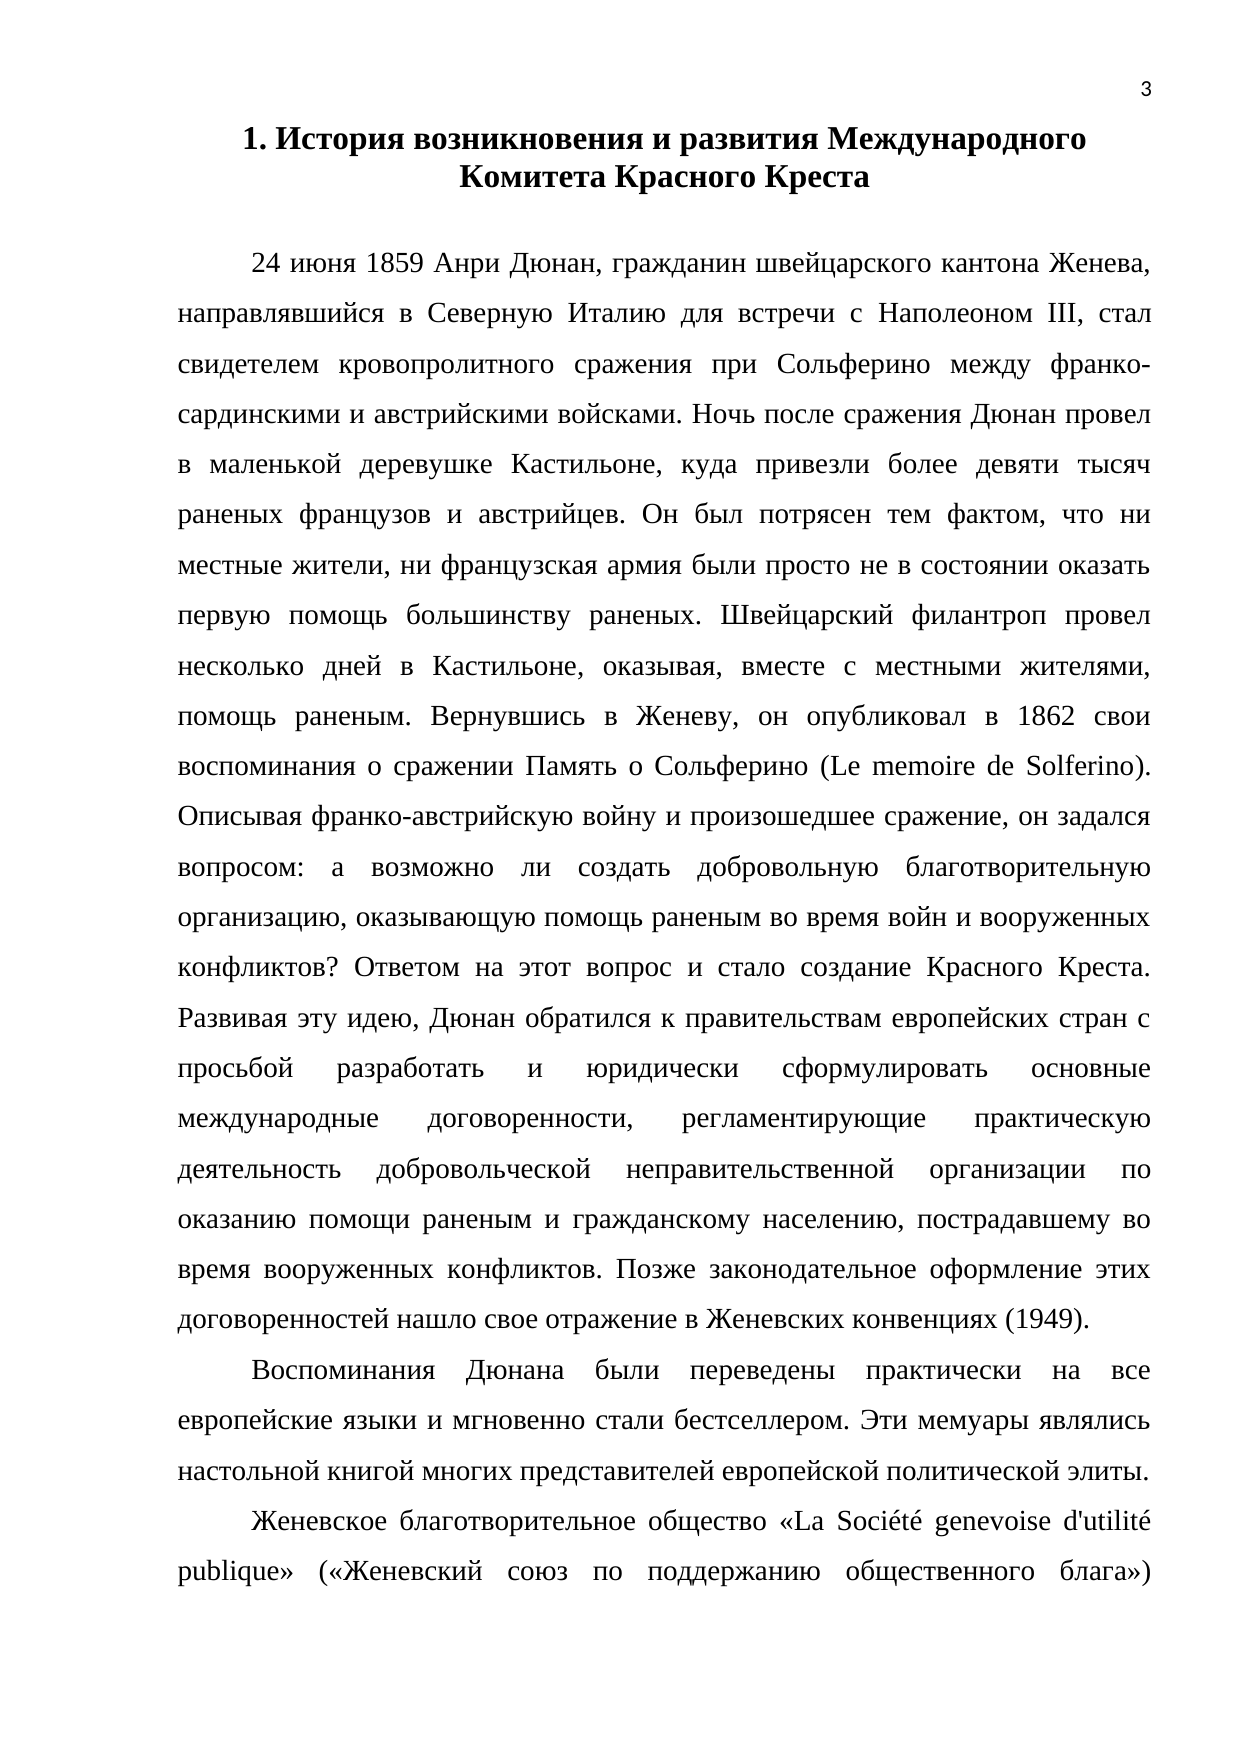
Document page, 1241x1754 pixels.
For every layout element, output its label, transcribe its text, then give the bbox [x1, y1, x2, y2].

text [177, 1503, 1152, 1587]
text 24 июня 1859 Анри Дюнан, гражданин швейцарского кантона Женева, направлявшийся в Северную Италию для встречи с Наполеоном III, стал свидетелем кровопролитного сражения при Сольферино между франко-сардинскими и австрийскими войсками. Ночь после сражения Дюнан провел в маленькой деревушке Кастильоне, куда привезли более девяти тысяч раненых французов и австрийцев. Он был потрясен тем фактом, что ни местные жители, ни французская армия были просто не в состоянии оказать первую помощь большинству раненых. Швейцарский филантроп провел несколько дней в Кастильоне, оказывая, вместе с местными жителями, помощь раненым. Вернувшись в Женеву, он опубликовал в 1862 свои воспоминания о сражении Память о Сольферино (Le memoire de Solferino). Описывая франко-австрийскую войну и произошедшее сражение, он задался вопросом: а возможно ли создать добровольную благотворительную организацию, оказывающую помощь раненым во время войн и вооруженных конфликтов? Ответом на этот вопрос и стало создание Красного Креста. Развивая эту идею, Дюнан обратился к правительствам европейских стран с просьбой разработать и юридически сформулировать основные международные договоренности, регламентирующие практическую деятельность добровольческой неправительственной организации по оказанию помощи раненым и гражданскому населению, пострадавшему во время вооруженных конфликтов. Позже законодательное оформление этих договоренностей нашло свое отражение в Женевских конвенциях (1949). [177, 245, 1152, 1335]
text 1. История возникновения и развития Международного Комитета Красного Креста [177, 118, 1152, 195]
text Воспоминания Дюнана были переведены практически на все европейские языки и мгновенно стали бестселлером. Эти мемуары являлись настольной книгой многих представителей европейской политической элиты. [177, 1352, 1152, 1486]
